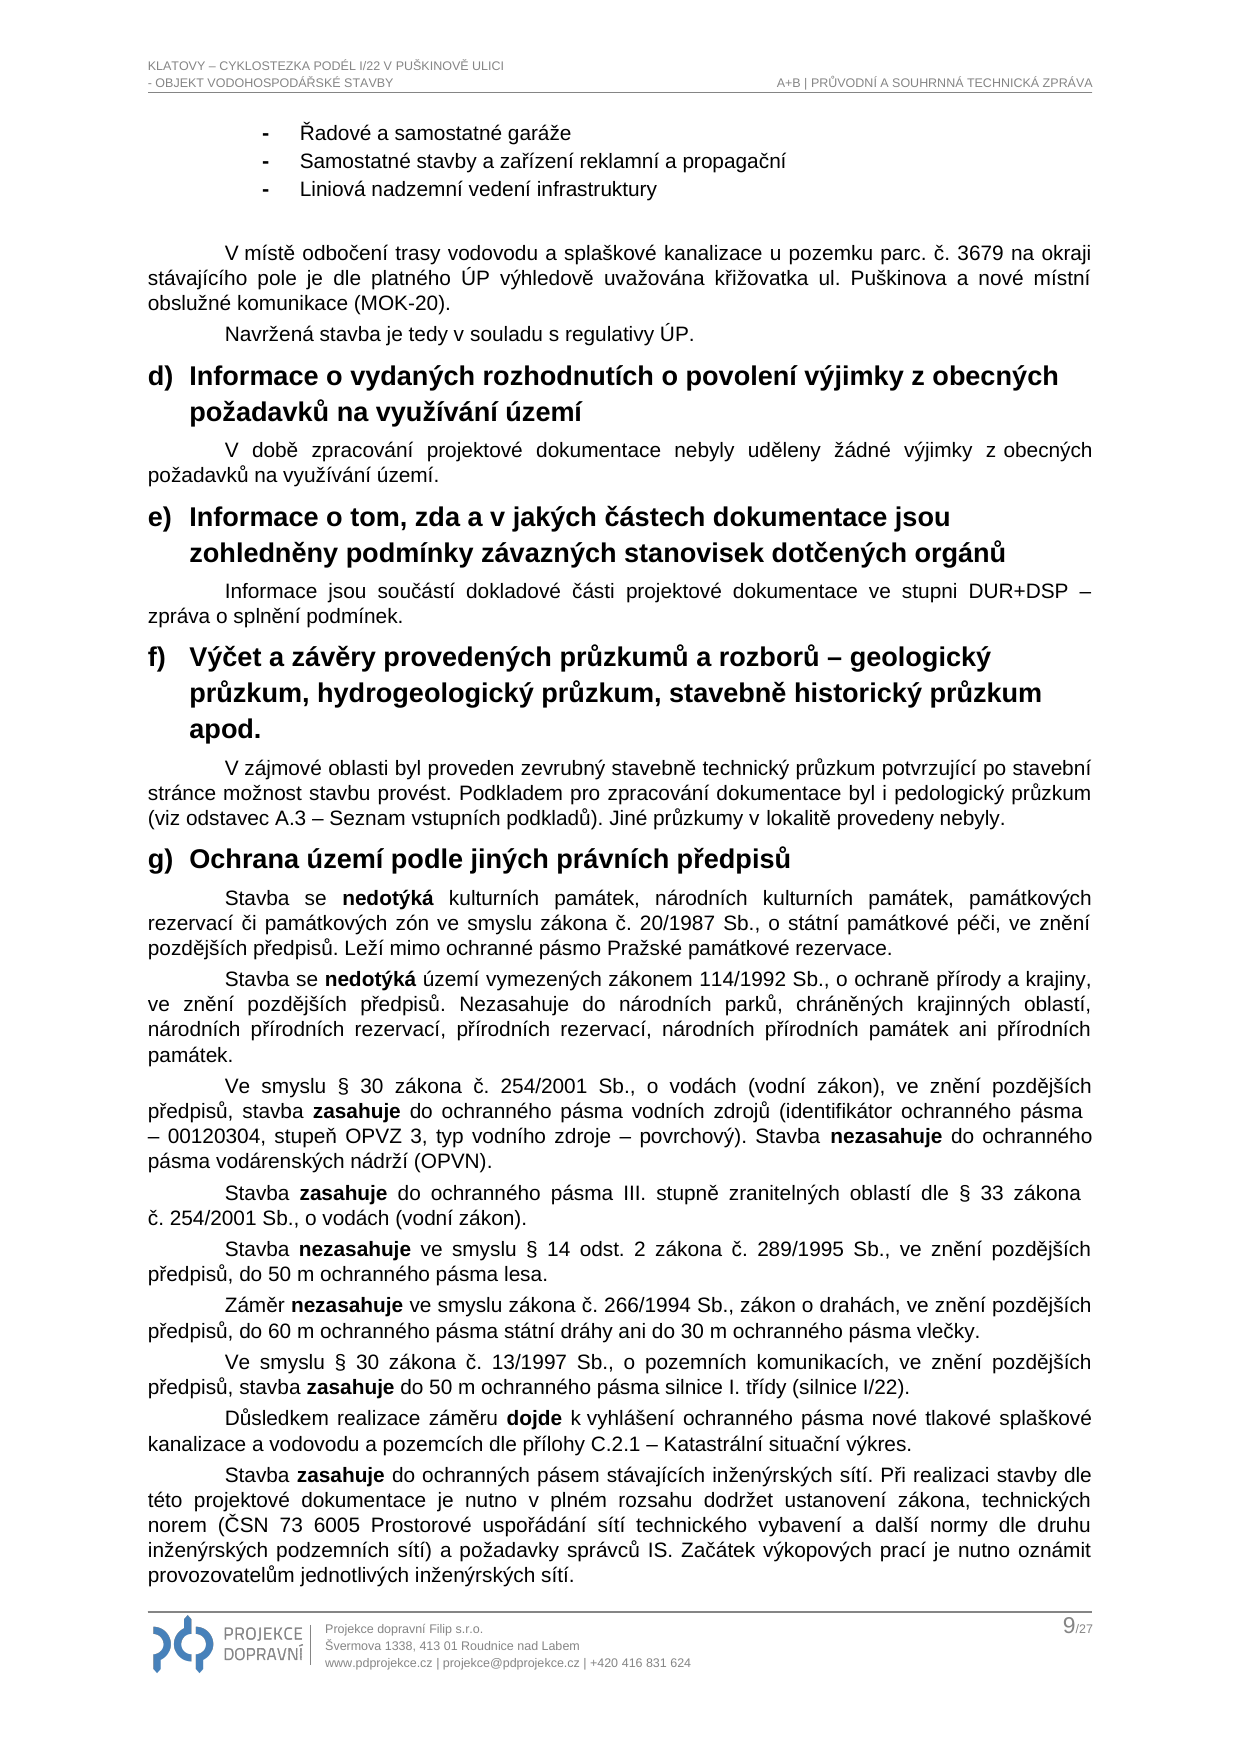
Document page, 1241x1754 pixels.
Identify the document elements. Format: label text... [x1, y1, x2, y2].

list Samostatné stavby a zařízení reklamní a propagační [262, 146, 1092, 174]
text Informace o vydaných rozhodnutích o povolení výjimky z obecných požadavků na využívání území [148, 360, 1092, 427]
text Stavba se nedotýká území vymezených zákonem 114/1992 Sb., o ochraně přírody a krajiny, ve znění pozdějších předpisů. Nezasahuje do národních parků, chráněných krajinných oblastí, národních přírodních rezervací, přírodních rezervací, národních přírodních památek ani přírodních památek. [148, 967, 1092, 1066]
text Stavba zasahuje do ochranného pásma III. stupně zranitelných oblastí dle § 33 zákona č. 254/2001 Sb., o vodách (vodní zákon). [148, 1180, 1092, 1229]
text Záměr nezasahuje ve smyslu zákona č. 266/1994 Sb., zákon o drahách, ve znění pozdějších předpisů, do 60 m ochranného pásma státní dráhy ani do 30 m ochranného pásma vlečky. [148, 1293, 1092, 1342]
text Ve smyslu § 30 zákona č. 13/1997 Sb., o pozemních komunikacích, ve znění pozdějších předpisů, stavba zasahuje do 50 m ochranného pásma silnice I. třídy (silnice I/22). [148, 1350, 1092, 1399]
text Stavba nezasahuje ve smyslu § 14 odst. 2 zákona č. 289/1995 Sb., ve znění pozdějších předpisů, do 50 m ochranného pásma lesa. [148, 1237, 1092, 1286]
picture [150, 1613, 307, 1677]
text Ochrana území podle jiných právních předpisů [148, 843, 1092, 874]
text Stavba zasahuje do ochranných pásem stávajících inženýrských sítí. Při realizaci stavby dle této projektové dokumentace je nutno v plném rozsahu dodržet ustanovení zákona, technických norem (ČSN 73 6005 Prostorové uspořádání sítí technického vybavení a další normy dle druhu inženýrských podzemních sítí) a požadavky správců IS. Začátek výkopových prací je nutno oznámit provozovatelům jednotlivých inženýrských sítí. [148, 1463, 1092, 1587]
text Stavba se nedotýká kulturních památek, národních kulturních památek, památkových rezervací či památkových zón ve smyslu zákona č. 20/1987 Sb., o státní památkové péči, ve znění pozdějších předpisů. Leží mimo ochranné pásmo Pražské památkové rezervace. [148, 886, 1092, 960]
text V zájmové oblasti byl proveden zevrubný stavebně technický průzkum potvrzující po stavební stránce možnost stavbu provést. Podkladem pro zpracování dokumentace byl i pedologický průzkum (viz odstavec A.3 – Seznam vstupních podkladů). Jiné průzkumy v lokalitě provedeny nebyly. [148, 756, 1092, 830]
text Důsledkem realizace záměru dojde k vyhlášení ochranného pásma nové tlakové splaškové kanalizace a vodovodu a pozemcích dle přílohy C.2.1 – Katastrální situační výkres. [148, 1406, 1092, 1455]
text V místě odbočení trasy vodovodu a splaškové kanalizace u pozemku parc. č. 3679 na okraji stávajícího pole je dle platného ÚP výhledově uvažována křižovatka ul. Puškinova a nové místní obslužné komunikace (MOK-20). [148, 241, 1092, 315]
list Liniová nadzemní vedení infrastruktury [262, 174, 1092, 203]
text Informace o tom, zda a v jakých částech dokumentace jsou zohledněny podmínky závazných stanovisek dotčených orgánů [148, 501, 1092, 568]
text Informace jsou součástí dokladové části projektové dokumentace ve stupni DUR+DSP – zpráva o splnění podmínek. [148, 579, 1092, 628]
text Navržená stavba je tedy v souladu s regulativy ÚP. [148, 322, 1092, 346]
text Ve smyslu § 30 zákona č. 254/2001 Sb., o vodách (vodní zákon), ve znění pozdějších předpisů, stavba zasahuje do ochranného pásma vodních zdrojů (identifikátor ochranného pásma – 00120304, stupeň OPVZ 3, typ vodního zdroje – povrchový). Stavba nezasahuje do ochranného pásma vodárenských nádrží (OPVN). [148, 1074, 1092, 1173]
text Výčet a závěry provedených průzkumů a rozborů – geologický průzkum, hydrogeologický průzkum, stavebně historický průzkum apod. [148, 641, 1092, 744]
text V době zpracování projektové dokumentace nebyly uděleny žádné výjimky z obecných požadavků na využívání území. [148, 438, 1092, 487]
list Řadové a samostatné garáže [262, 118, 1092, 146]
